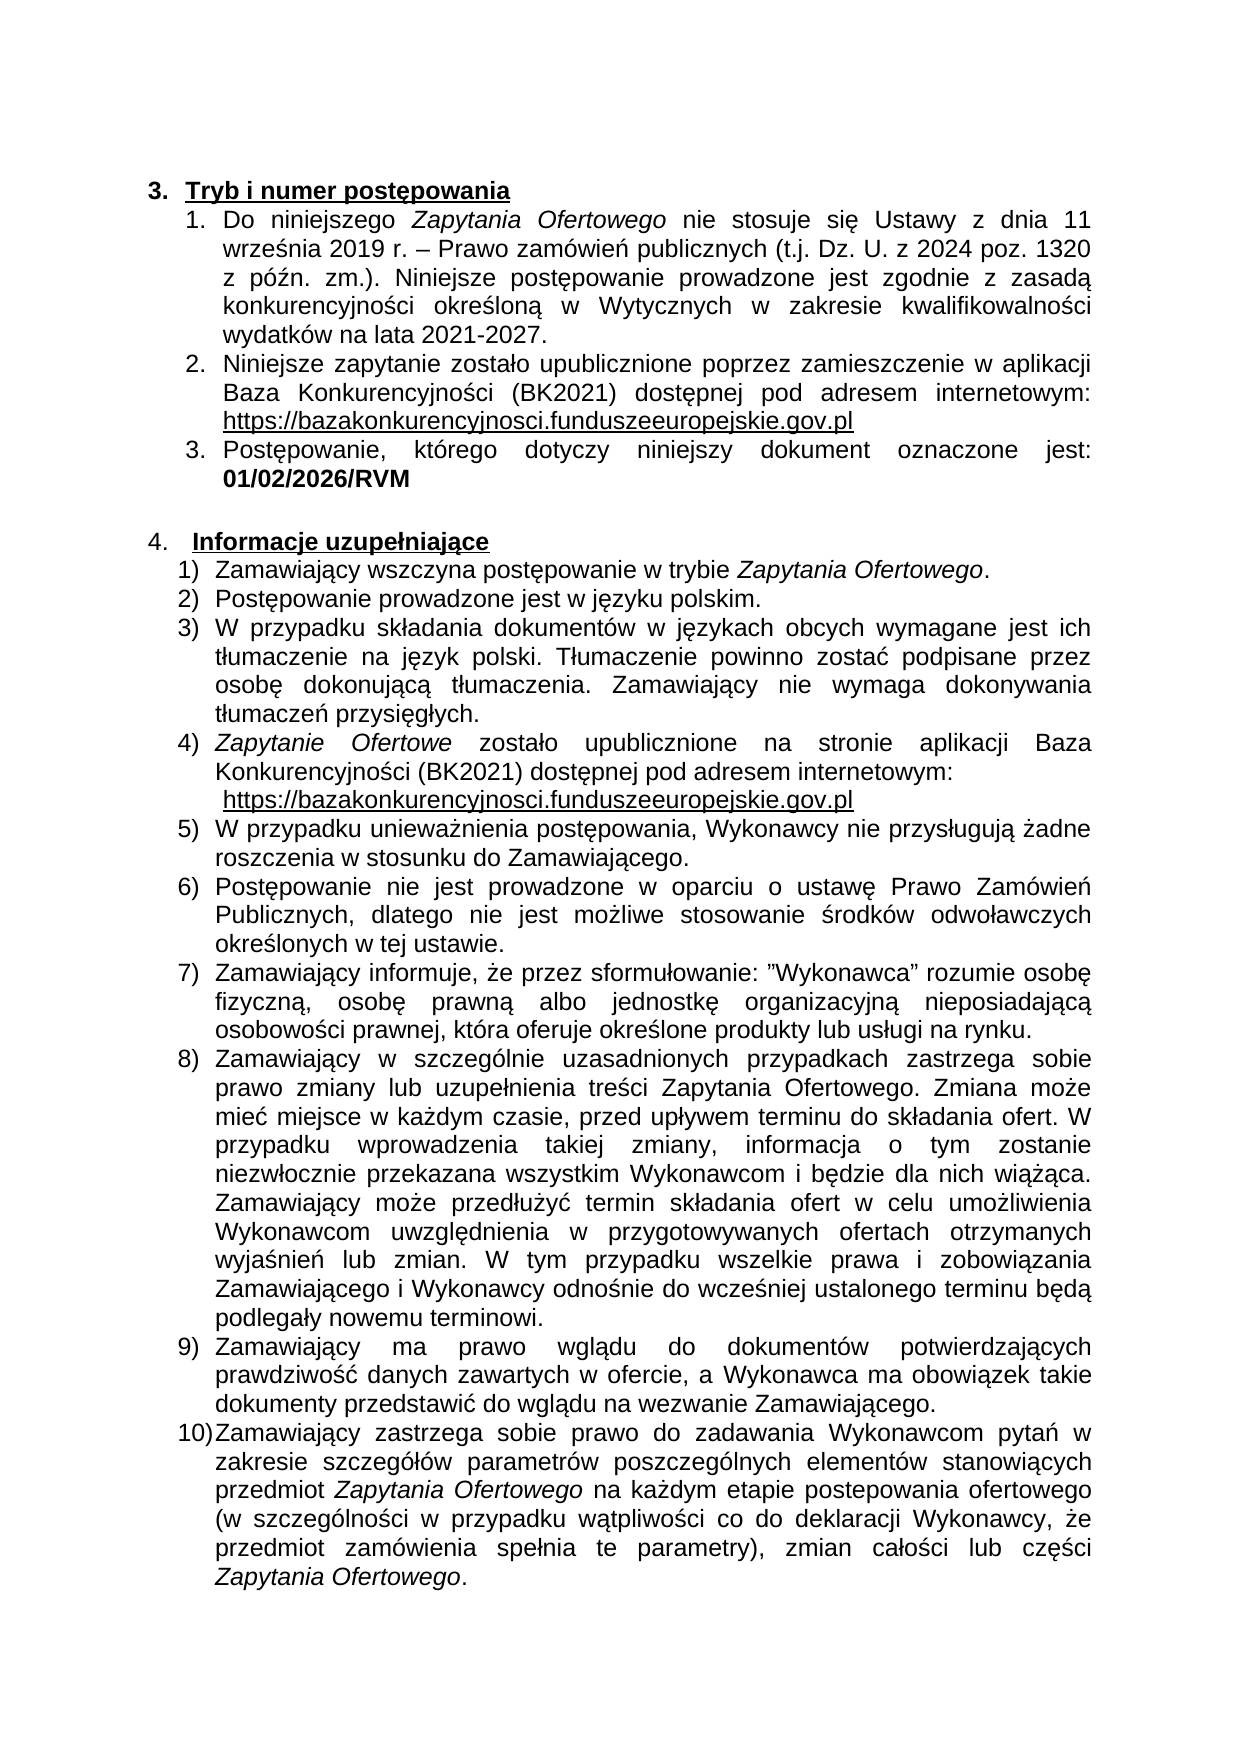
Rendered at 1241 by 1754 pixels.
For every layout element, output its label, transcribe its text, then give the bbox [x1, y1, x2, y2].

list Postępowanie nie jest prowadzone w oparciu o ustawę Prawo Zamówień Publicznych, dlatego nie jest możliwe stosowanie środków odwoławczych określonych w tej ustawie. [177, 872, 1093, 958]
list Zamawiający wszczyna postępowanie w trybie Zapytania Ofertowego. [177, 555, 1093, 584]
list Postępowanie, którego dotyczy niniejszy dokument oznaczone jest: 01/02/2026/RVM [185, 435, 1093, 493]
list Zamawiający zastrzega sobie prawo do zadawania Wykonawcom pytań w zakresie szczegółów parametrów poszczególnych elementów stanowiących przedmiot Zapytania Ofertowego na każdym etapie postepowania ofertowego (w szczególności w przypadku wątpliwości co do deklaracji Wykonawcy, że przedmiot zamówienia spełnia te parametry), zmian całości lub części Zapytania Ofertowego. [177, 1418, 1093, 1590]
list Informacje uzupełniające [148, 527, 1093, 555]
list Zamawiający w szczególnie uzasadnionych przypadkach zastrzega sobie prawo zmiany lub uzupełnienia treści Zapytania Ofertowego. Zmiana może mieć miejsce w każdym czasie, przed upływem terminu do składania ofert. W przypadku wprowadzenia takiej zmiany, informacja o tym zostanie niezwłocznie przekazana wszystkim Wykonawcom i będzie dla nich wiążąca. Zamawiający może przedłużyć termin składania ofert w celu umożliwienia Wykonawcom uwzględnienia w przygotowywanych ofertach otrzymanych wyjaśnień lub zmian. W tym przypadku wszelkie prawa i zobowiązania Zamawiającego i Wykonawcy odnośnie do wcześniej ustalonego terminu będą podlegały nowemu terminowi. [177, 1044, 1093, 1332]
list Tryb i numer postępowania [148, 176, 1093, 205]
list W przypadku składania dokumentów w językach obcych wymagane jest ich tłumaczenie na język polski. Tłumaczenie powinno zostać podpisane przez osobę dokonującą tłumaczenia. Zamawiający nie wymaga dokonywania tłumaczeń przysięgłych. [177, 613, 1093, 728]
list W przypadku unieważnienia postępowania, Wykonawcy nie przysługują żadne roszczenia w stosunku do Zamawiającego. [177, 814, 1093, 872]
list Postępowanie prowadzone jest w języku polskim. [177, 584, 1093, 613]
list Do niniejszego Zapytania Ofertowego nie stosuje się Ustawy z dnia 11 września 2019 r. – Prawo zamówień publicznych (t.j. Dz. U. z 2024 poz. 1320 z późn. zm.). Niniejsze postępowanie prowadzone jest zgodnie z zasadą konkurencyjności określoną w Wytycznych w zakresie kwalifikowalności wydatków na lata 2021-2027. [185, 205, 1093, 349]
text https://bazakonkurencyjnosci.funduszeeuropejskie.gov.pl [223, 785, 1093, 814]
list Zamawiający informuje, że przez sformułowanie: ”Wykonawca” rozumie osobę fizyczną, osobę prawną albo jednostkę organizacyjną nieposiadającą osobowości prawnej, która oferuje określone produkty lub usługi na rynku. [177, 958, 1093, 1044]
list Zapytanie Ofertowe zostało upublicznione na stronie aplikacji Baza Konkurencyjności (BK2021) dostępnej pod adresem internetowym: [177, 728, 1093, 785]
list Niniejsze zapytanie zostało upublicznione poprzez zamieszczenie w aplikacji Baza Konkurencyjności (BK2021) dostępnej pod adresem internetowym: https://bazakonkurencyjnosci.funduszeeuropejskie.gov.pl [185, 349, 1093, 435]
